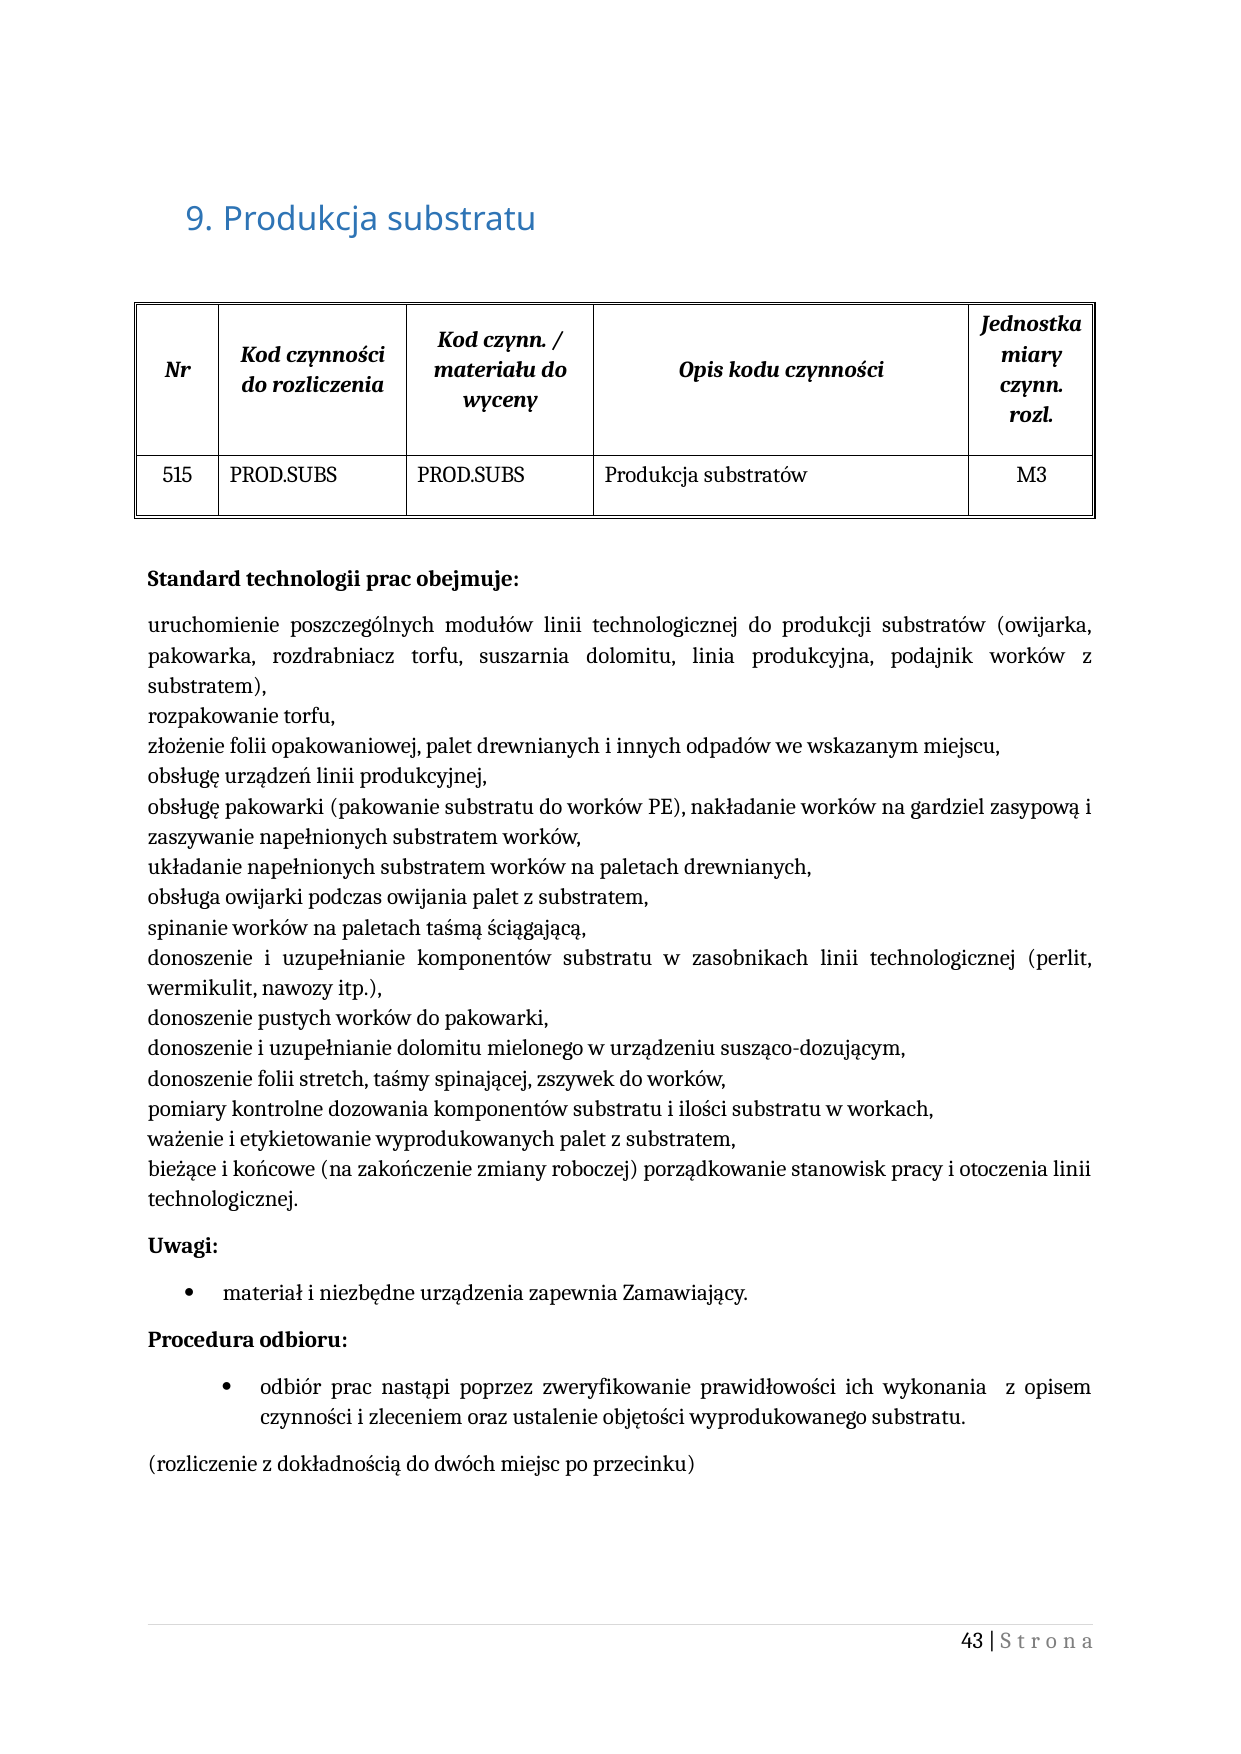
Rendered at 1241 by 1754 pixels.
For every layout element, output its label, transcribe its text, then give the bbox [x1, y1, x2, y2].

text (rozliczenie z dokładnością do dwóch miejsc po przecinku) [148, 1451, 1093, 1477]
table_cell 515 [137, 456, 218, 515]
table_cell M3 [969, 456, 1092, 515]
table_header Nr [137, 305, 218, 455]
list donoszenie pustych worków do pakowarki, [148, 1005, 1093, 1031]
list obsługę pakowarki (pakowanie substratu do worków PE), nakładanie worków na gardziel zasypową i zaszywanie napełnionych substratem worków, [148, 793, 1093, 850]
list donoszenie i uzupełnianie dolomitu mielonego w urządzeniu susząco-dozującym, [148, 1035, 1093, 1062]
list spinanie worków na paletach taśmą ściągającą, [148, 914, 1093, 941]
table_header Kod czynności do rozliczenia [219, 305, 406, 455]
list złożenie folii opakowaniowej, palet drewnianych i innych odpadów we wskazanym miejscu, [148, 733, 1093, 759]
text Uwagi: [148, 1233, 1093, 1259]
list ważenie i etykietowanie wyprodukowanych palet z substratem, [148, 1126, 1093, 1152]
list donoszenie folii stretch, taśmy spinającej, zszywek do worków, [148, 1065, 1093, 1092]
table_header Opis kodu czynności [594, 305, 968, 455]
table_cell PROD.SUBS [219, 456, 406, 515]
table_cell Produkcja substratów [594, 456, 968, 515]
list obsługa owijarki podczas owijania palet z substratem, [148, 884, 1093, 911]
list materiał i niezbędne urządzenia zapewnia Zamawiający. [185, 1280, 1093, 1306]
list donoszenie i uzupełnianie komponentów substratu w zasobnikach linii technologicznej (perlit, wermikulit, nawozy itp.), [148, 944, 1093, 1001]
list rozpakowanie torfu, [148, 703, 1093, 729]
list pomiary kontrolne dozowania komponentów substratu i ilości substratu w workach, [148, 1096, 1093, 1122]
list obsługę urządzeń linii produkcyjnej, [148, 763, 1093, 790]
list uruchomienie poszczególnych modułów linii technologicznej do produkcji substratów (owijarka, pakowarka, rozdrabniacz torfu, suszarnia dolomitu, linia produkcyjna, podajnik worków z substratem), [148, 612, 1093, 699]
text Standard technologii prac obejmuje: [148, 565, 1093, 592]
list układanie napełnionych substratem worków na paletach drewnianych, [148, 854, 1093, 880]
table_header Jednostka miary czynn. rozl. [969, 305, 1092, 455]
list bieżące i końcowe (na zakończenie zmiany roboczej) porządkowanie stanowisk pracy i otoczenia linii technologicznej. [148, 1156, 1093, 1213]
text Procedura odbioru: [148, 1327, 1093, 1353]
list odbiór prac nastąpi poprzez zweryfikowanie prawidłowości ich wykonania z opisem czynności i zleceniem oraz ustalenie objętości wyprodukowanego substratu. [223, 1374, 1093, 1430]
table_header Kod czynn. / materiału do wyceny [407, 305, 593, 455]
subtitle Produkcja substratu [185, 194, 1093, 240]
table_cell PROD.SUBS [407, 456, 593, 515]
